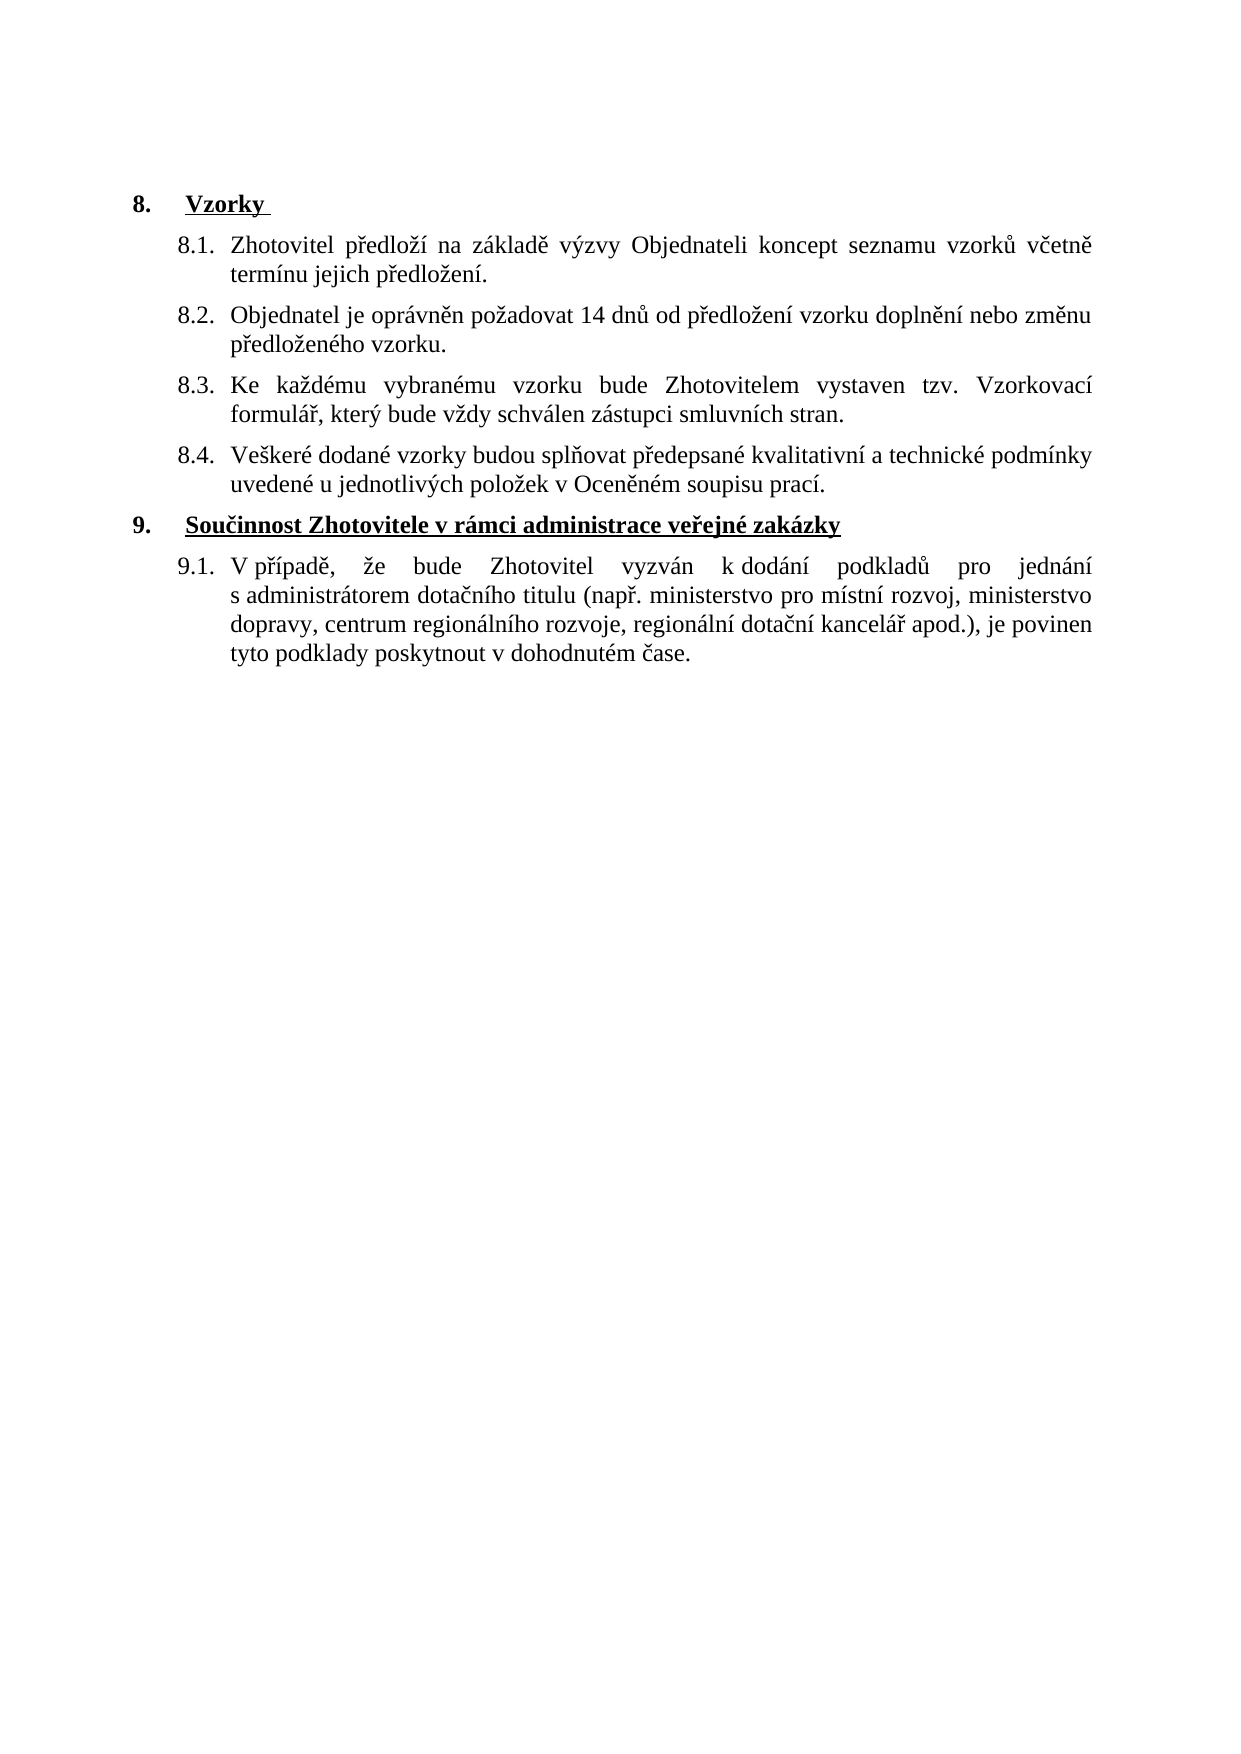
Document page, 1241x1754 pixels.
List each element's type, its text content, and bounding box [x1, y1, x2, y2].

list Ke každému vybranému vzorku bude Zhotovitelem vystaven tzv. Vzorkovací formulář, který bude vždy schválen zástupci smluvních stran. [177, 370, 1093, 428]
list Objednatel je oprávněn požadovat 14 dnů od předložení vzorku doplnění nebo změnu předloženého vzorku. [177, 300, 1093, 358]
list Zhotovitel předloží na základě výzvy Objednateli koncept seznamu vzorků včetně termínu jejich předložení. [177, 230, 1093, 288]
subtitle Součinnost Zhotovitele v rámci administrace veřejné zakázky [132, 510, 1093, 539]
list Veškeré dodané vzorky budou splňovat předepsané kvalitativní a technické podmínky uvedené u jednotlivých položek v Oceněném soupisu prací. [177, 440, 1093, 498]
list V případě, že bude Zhotovitel vyzván k dodání podkladů pro jednání s administrátorem dotačního titulu (např. ministerstvo pro místní rozvoj, ministerstvo dopravy, centrum regionálního rozvoje, regionální dotační kancelář apod.), je povinen tyto podklady poskytnout v dohodnutém čase. [177, 551, 1093, 666]
subtitle Vzorky [132, 189, 1093, 218]
